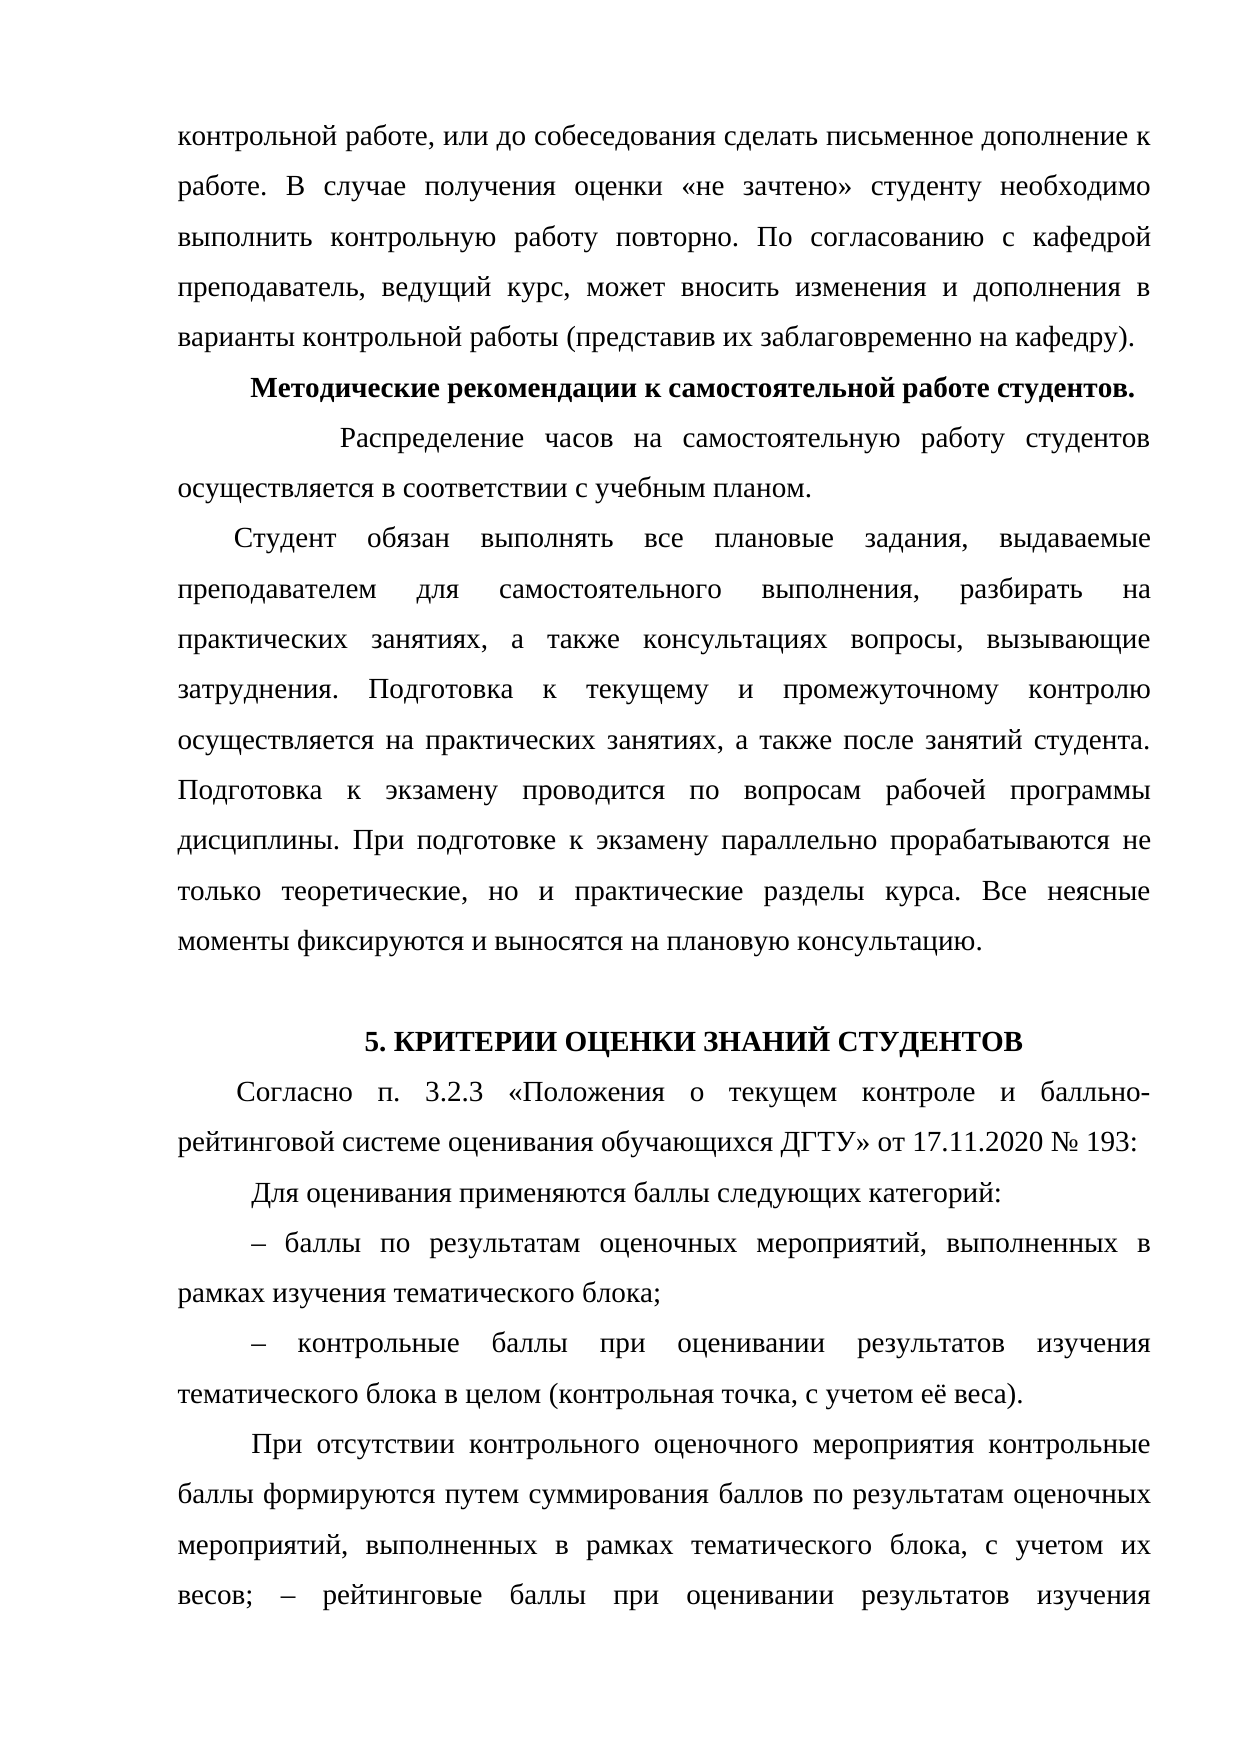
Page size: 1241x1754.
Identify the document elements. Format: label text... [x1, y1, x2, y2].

text Согласно п. 3.2.3 «Положения о текущем контроле и балльно-рейтинговой системе оценивания обучающихся ДГТУ» от 17.11.2020 № 193: [177, 1074, 1152, 1158]
text 5. КРИТЕРИИ ОЦЕНКИ ЗНАНИЙ СТУДЕНТОВ [177, 1024, 1152, 1057]
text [177, 118, 1152, 353]
text – контрольные баллы при оценивании результатов изучения тематического блока в целом (контрольная точка, с учетом её веса). [177, 1326, 1152, 1409]
text Методические рекомендации к самостоятельной работе студентов. [177, 370, 1152, 403]
text Для оценивания применяются баллы следующих категорий: [177, 1175, 1152, 1208]
text Студент обязан выполнять все плановые задания, выдаваемые преподавателем для самостоятельного выполнения, разбирать на практических занятиях, а также консультациях вопросы, вызывающие затруднения. Подготовка к текущему и промежуточному контролю осуществляется на практических занятиях, а также после занятий студента. Подготовка к экзамену проводится по вопросам рабочей программы дисциплины. При подготовке к экзамену параллельно прорабатываются не только теоретические, но и практические разделы курса. Все неясные моменты фиксируются и выносятся на плановую консультацию. [177, 521, 1152, 957]
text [177, 1426, 1152, 1611]
text – баллы по результатам оценочных мероприятий, выполненных в рамках изучения тематического блока; [177, 1225, 1152, 1309]
text Распределение часов на самостоятельную работу студентов осуществляется в соответствии с учебным планом. [177, 420, 1152, 504]
